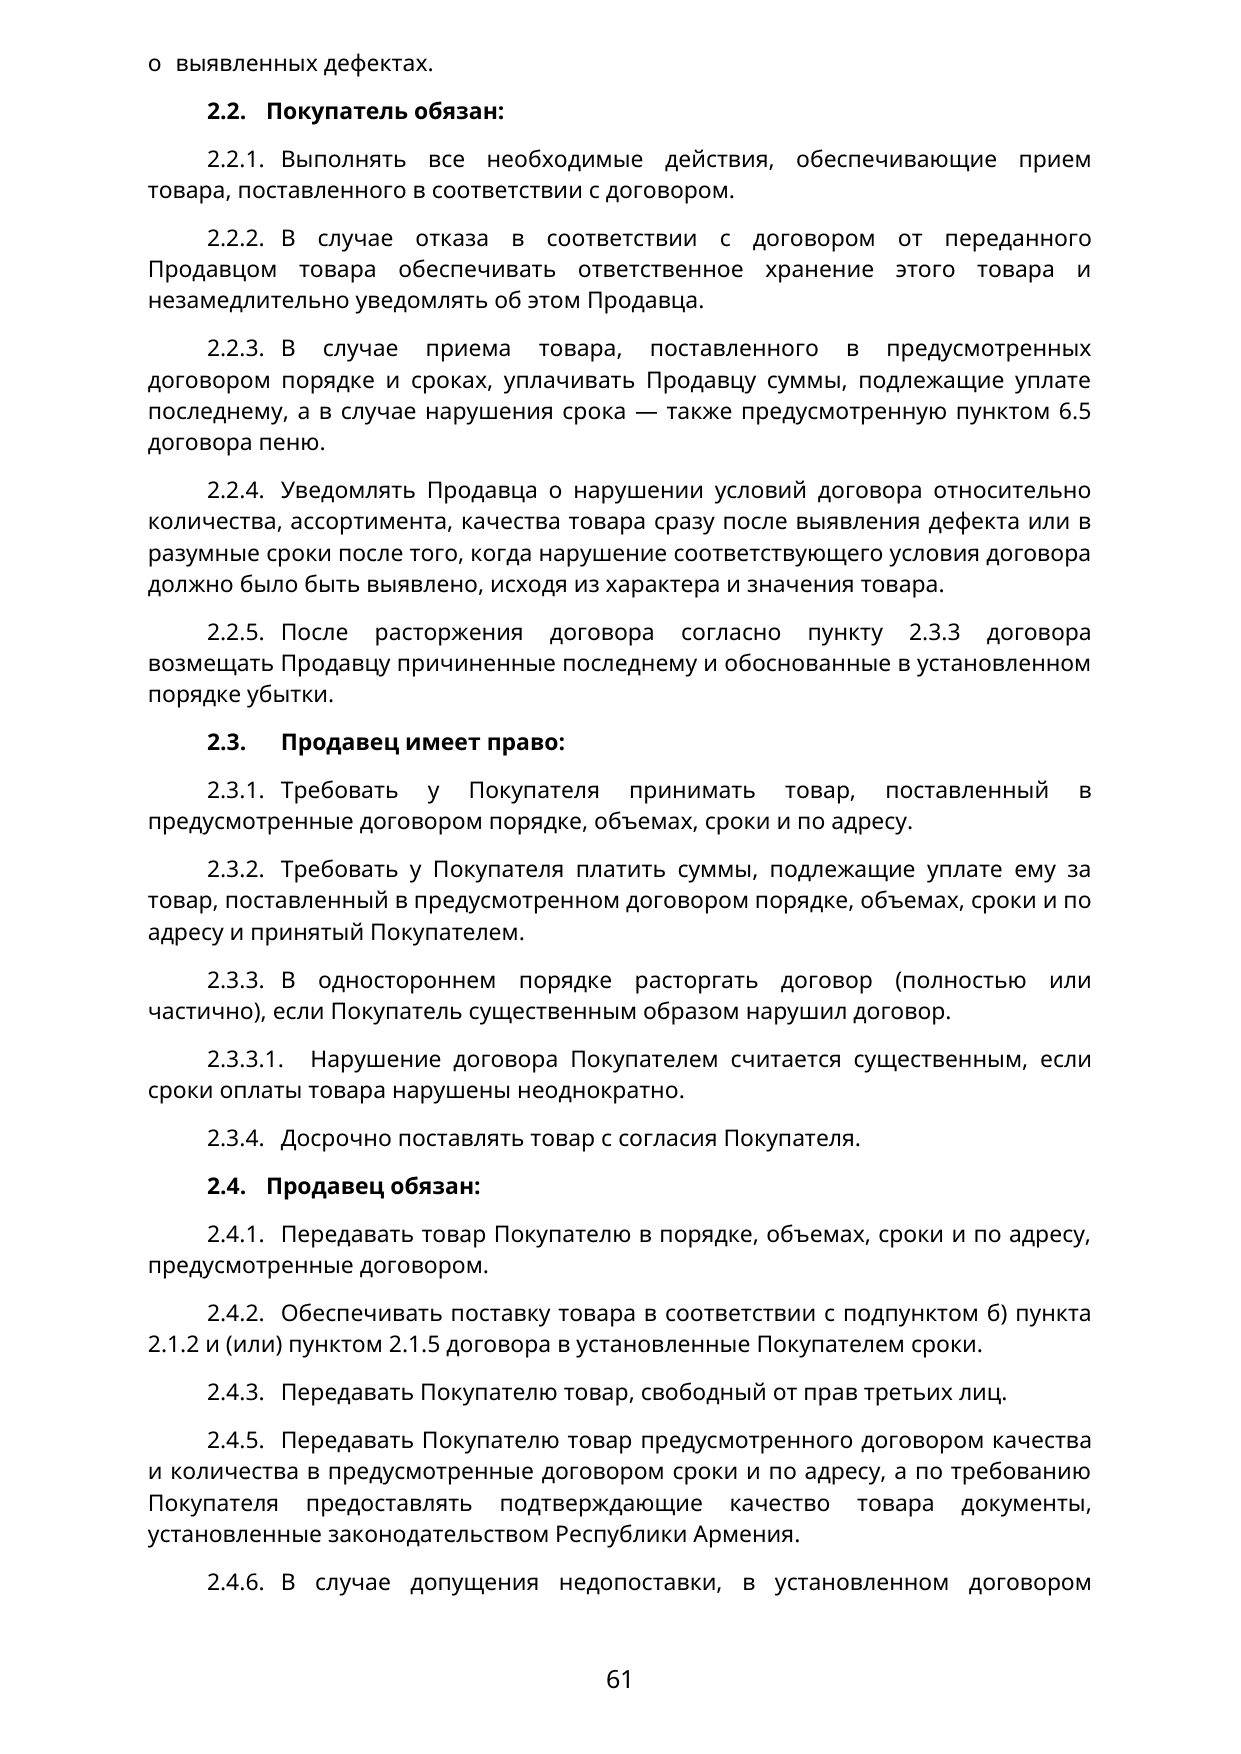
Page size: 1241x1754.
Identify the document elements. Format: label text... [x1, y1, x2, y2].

text 2.2.3. В случае приема товара, поставленного в предусмотренных договором порядке и сроках, уплачивать Продавцу суммы, подлежащие уплате последнему, а в случае нарушения срока — также предусмотренную пунктом 6.5 договора пеню. [148, 332, 1092, 457]
text 2.3.3. В одностороннем порядке расторгать договор (полностью или частично), если Покупатель существенным образом нарушил договор. [148, 964, 1092, 1026]
text 2.3.1. Требовать у Покупателя принимать товар, поставленный в предусмотренные договором порядке, объемах, сроки и по адресу. [148, 774, 1092, 837]
text 2.2.2. В случае отказа в соответствии с договором от переданного Продавцом товара обеспечивать ответственное хранение этого товара и незамедлительно уведомлять об этом Продавца. [148, 222, 1092, 316]
text 2.4.1. Передавать товар Покупателю в порядке, объемах, сроки и по адресу, предусмотренные договором. [148, 1218, 1092, 1280]
text 2.2.4. Уведомлять Продавца о нарушении условий договора относительно количества, ассортимента, качества товара сразу после выявления дефекта или в разумные сроки после того, когда нарушение соответствующего условия договора должно было быть выявлено, исходя из характера и значения товара. [148, 474, 1092, 599]
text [148, 47, 1092, 78]
text 2.4.3. Передавать Покупателю товар, свободный от прав третьих лиц. [148, 1376, 1092, 1407]
text 2.4.2. Обеспечивать поставку товара в соответствии с подпунктом б) пункта 2.1.2 и (или) пунктом 2.1.5 договора в установленные Покупателем сроки. [148, 1297, 1092, 1359]
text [148, 1566, 1092, 1597]
text 2.4. Продавец обязан: [148, 1170, 1092, 1201]
text 2.3.2. Требовать у Покупателя платить суммы, подлежащие уплате ему за товар, поставленный в предусмотренном договором порядке, объемах, сроки и по адресу и принятый Покупателем. [148, 853, 1092, 947]
text 2.3.4. Досрочно поставлять товар с согласия Покупателя. [148, 1122, 1092, 1153]
text 2.2. Покупатель обязан: [148, 95, 1092, 126]
text 2.3. Продавец имеет право: [148, 726, 1092, 757]
text 2.4.5. Передавать Покупателю товар предусмотренного договором качества и количества в предусмотренные договором сроки и по адресу, а по требованию Покупателя предоставлять подтверждающие качество товара документы, установленные законодательством Республики Армения. [148, 1424, 1092, 1549]
text 2.3.3.1. Нарушение договора Покупателем считается существенным, если сроки оплаты товара нарушены неоднократно. [148, 1043, 1092, 1105]
text 2.2.5. После расторжения договора согласно пункту 2.3.3 договора возмещать Продавцу причиненные последнему и обоснованные в установленном порядке убытки. [148, 616, 1092, 709]
text 2.2.1. Выполнять все необходимые действия, обеспечивающие прием товара, поставленного в соответствии с договором. [148, 143, 1092, 205]
